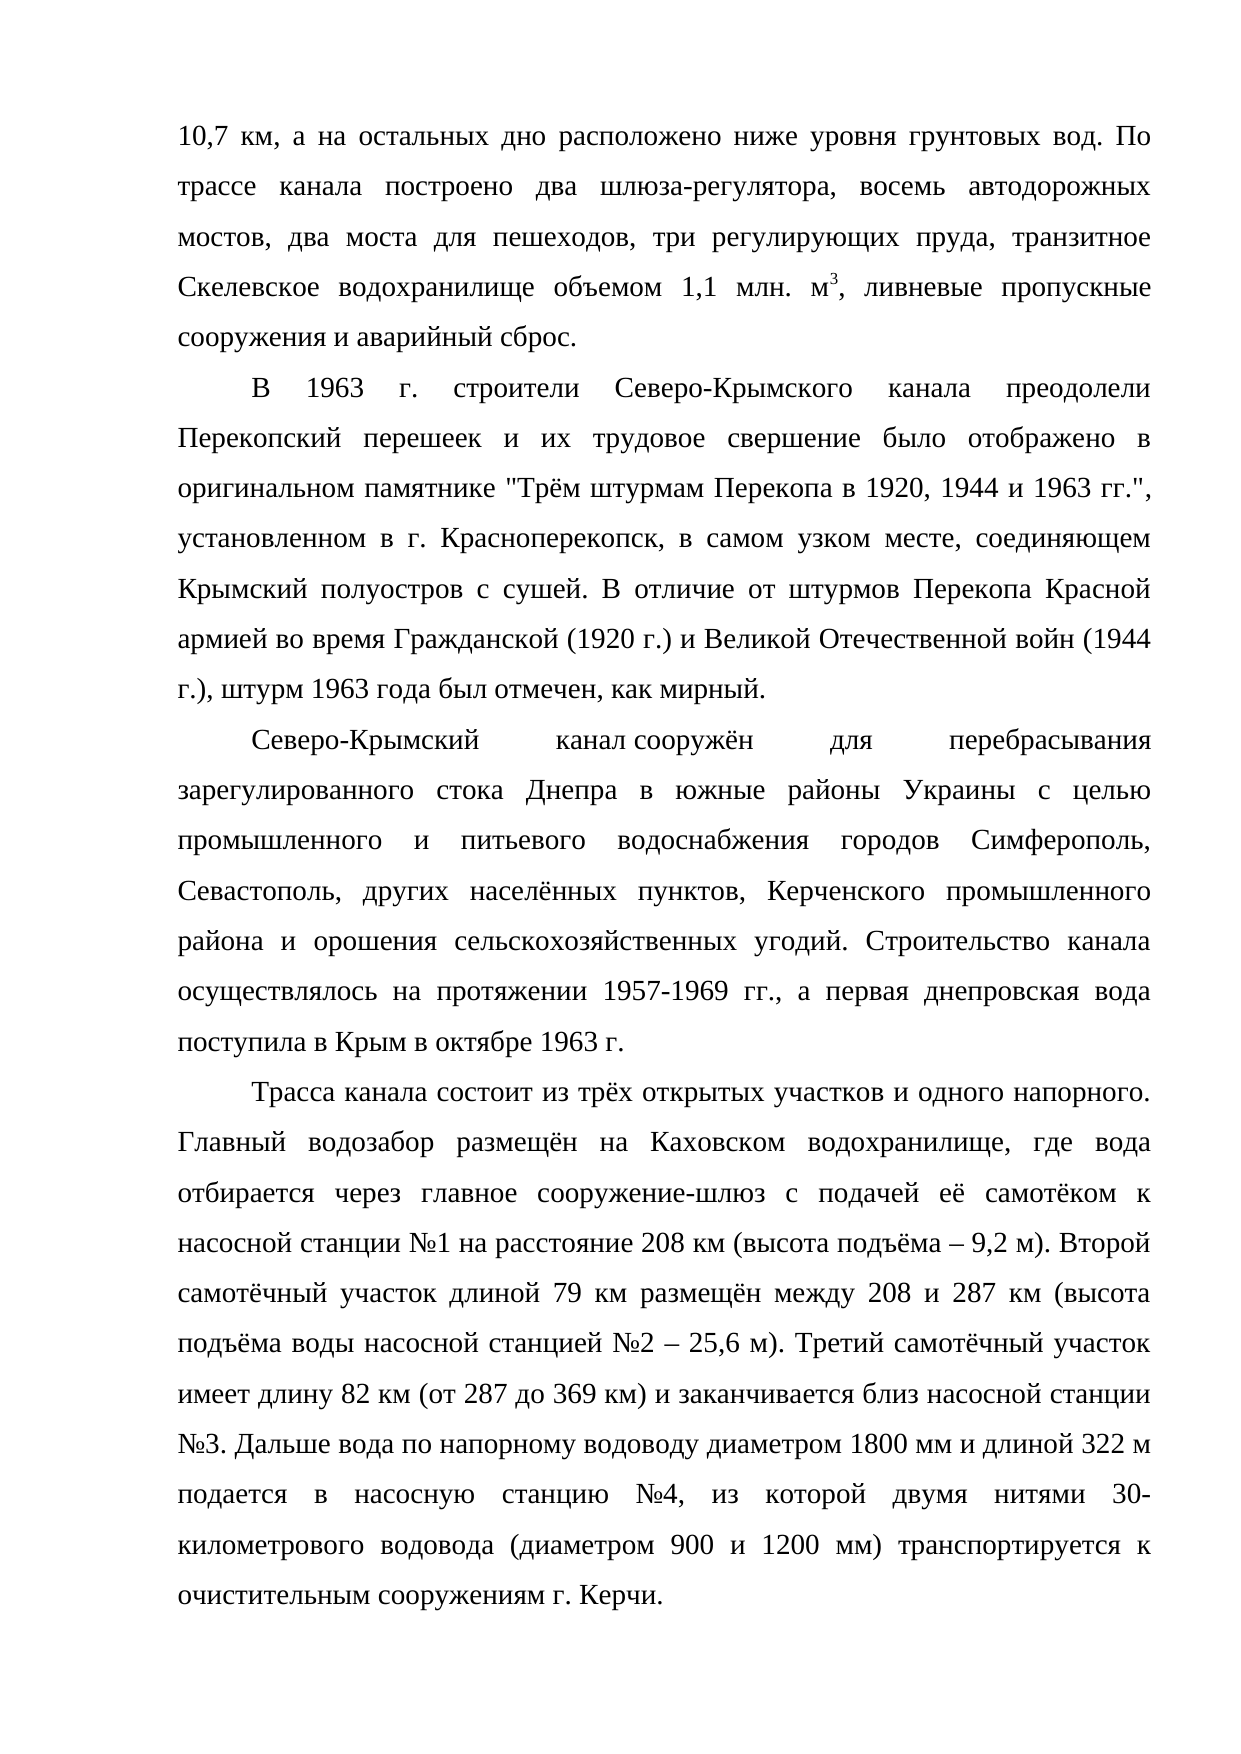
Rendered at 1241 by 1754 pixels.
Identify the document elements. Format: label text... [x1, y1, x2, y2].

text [177, 118, 1152, 353]
text Трасса канала состоит из трёх открытых участков и одного напорного. Главный водозабор размещён на Каховском водохранилище, где вода отбирается через главное сооружение-шлюз с подачей её самотёком к насосной станции №1 на расстояние (высота подъёма – ). Второй самотёчный участок длиной размещён между 208 и (высота подъёма воды насосной станцией №2 – ). Третий самотёчный участок имеет длину (от 287 до ) и заканчивается близ насосной станции №3. Дальше вода по напорному водоводу диаметром и длиной подается в насосную станцию №4, из которой двумя нитями 30-километрового водовода (диаметром 900 и ) транспортируется к очистительным сооружениям г. Керчи. [177, 1074, 1152, 1611]
text Северо-Крымский канал сооружён для перебрасывания зарегулированного стока Днепра в южные районы Украины с целью промышленного и питьевого водоснабжения городов Симферополь, Севастополь, других населённых пунктов, Керченского промышленного района и орошения сельскохозяйственных угодий. Строительство канала осуществлялось на протяжении 1957-1969 гг., а первая днепровская вода поступила в Крым в октябре . [177, 722, 1152, 1057]
text В . строители Северо-Крымского канала преодолели Перекопский перешеек и их трудовое свершение было отображено в оригинальном памятнике "Трём штурмам Перекопа в 1920, 1944 и 1963 гг.", установленном в г. Красноперекопск, в самом узком месте, соединяющем Крымский полуостров с сушей. В отличие от штурмов Перекопа Красной армией во время Гражданской (.) и Великой Отечественной войн (.), штурм 1963 года был отмечен, как мирный. [177, 370, 1152, 705]
